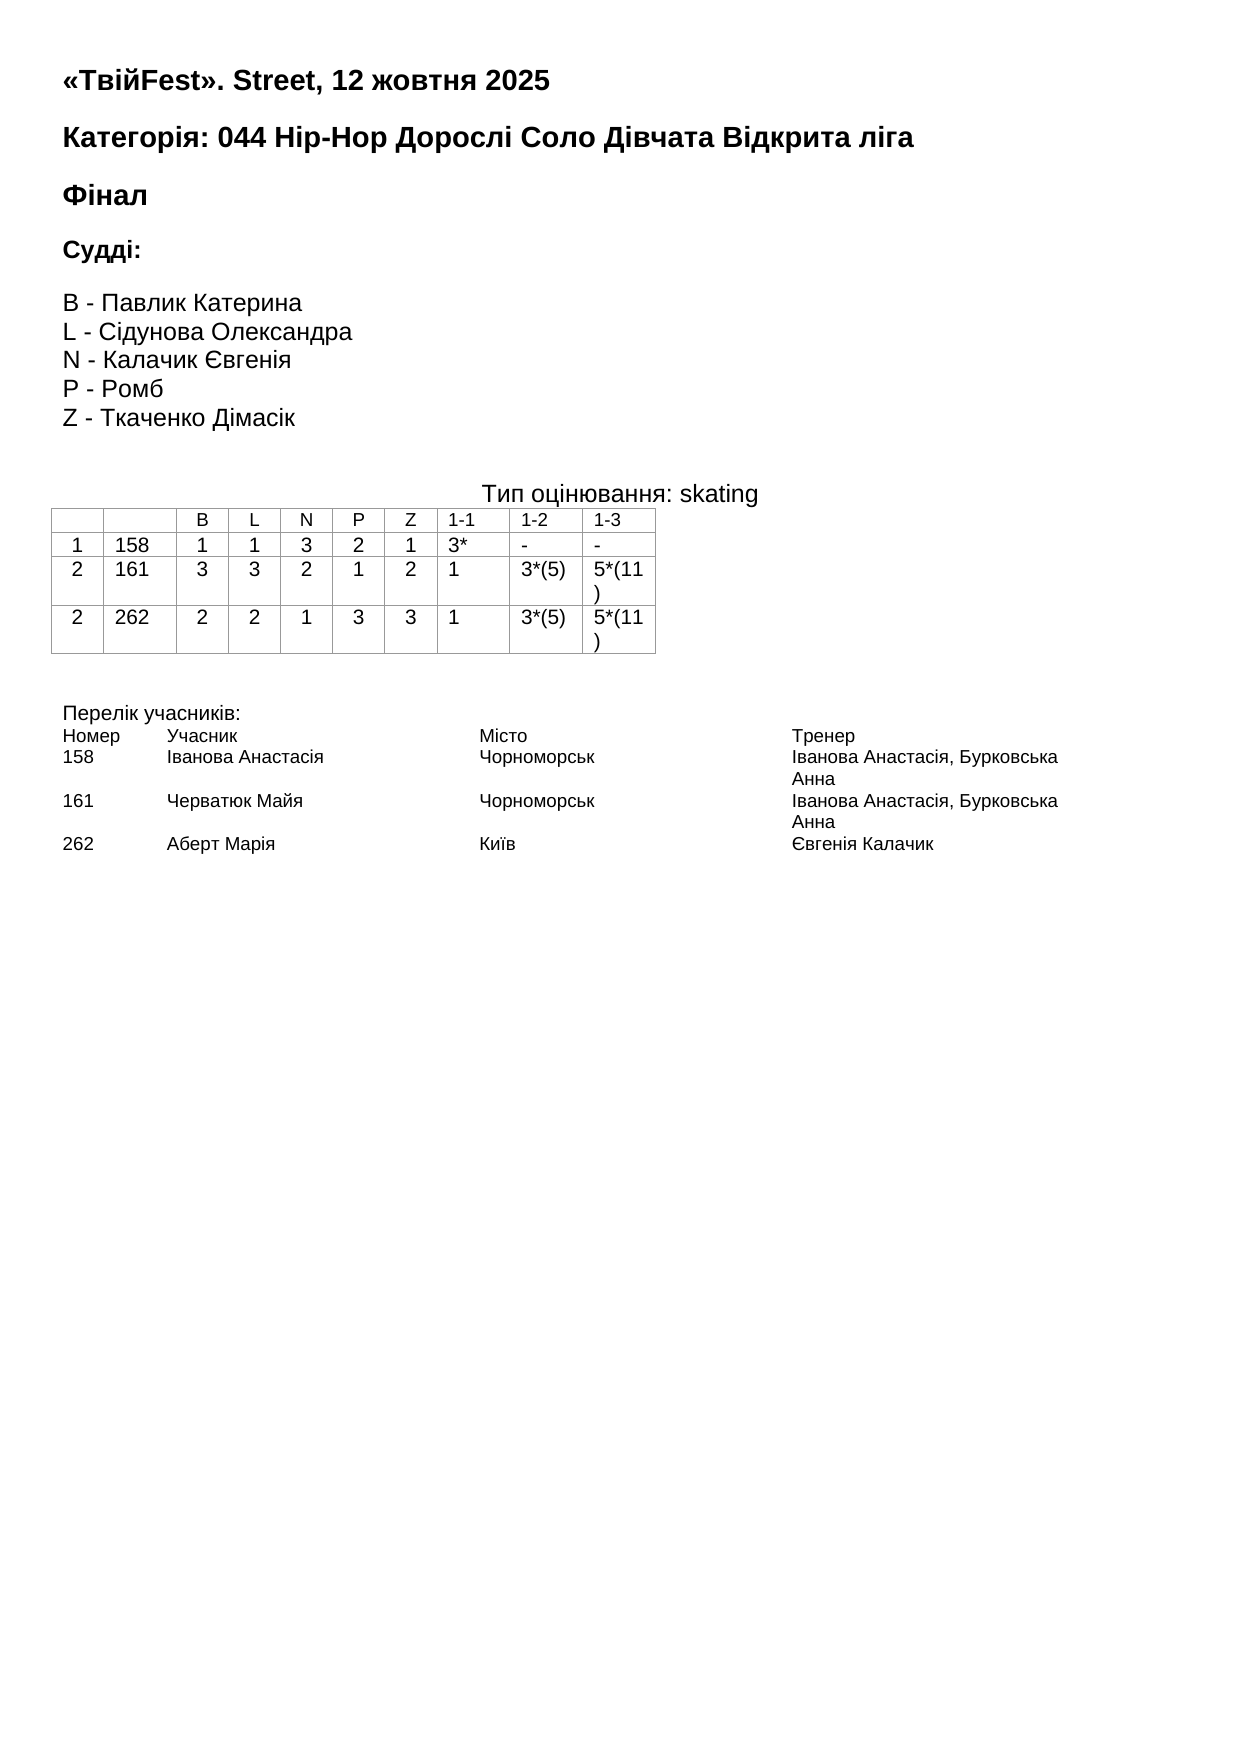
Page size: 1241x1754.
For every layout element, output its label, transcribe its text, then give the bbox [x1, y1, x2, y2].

table_cell 3 [333, 606, 384, 653]
table_cell 2 [385, 557, 437, 604]
table_cell Черватюк Майя [155, 790, 468, 833]
table_cell Іванова Анастасія, Бурковська Анна [780, 790, 1093, 833]
table_cell Іванова Анастасія [155, 746, 468, 789]
table_cell 161 [104, 557, 176, 604]
table_header [104, 509, 176, 532]
text Перелік учасників: [62, 701, 1178, 725]
list Z - Ткаченко Дімасік [62, 403, 1178, 431]
table_cell 2 [333, 533, 384, 556]
table_header L [229, 509, 280, 532]
table_cell 3 [229, 557, 280, 604]
table_cell 158 [51, 746, 155, 789]
table_header 1-2 [510, 509, 582, 532]
table_cell 161 [51, 790, 155, 833]
table_cell 1 [438, 606, 509, 653]
table_cell 3 [385, 606, 437, 653]
table_cell 1 [438, 557, 509, 604]
table_cell 3*(5) [510, 557, 582, 604]
list L - Сідунова Олександра [62, 316, 1178, 345]
table_cell 1 [177, 533, 228, 556]
table_cell 1 [281, 606, 332, 653]
table_cell 262 [104, 606, 176, 653]
text Судді: [62, 235, 1178, 264]
table_cell 3 [281, 533, 332, 556]
table_cell 3 [177, 557, 228, 604]
table_header Z [385, 509, 437, 532]
text Фінал [62, 177, 1178, 211]
table_cell 2 [177, 606, 228, 653]
table_cell Київ [468, 833, 780, 854]
table_cell 2 [52, 606, 103, 653]
table_cell 5*(11) [583, 606, 655, 653]
text Тип оцінювання: skating [62, 479, 1178, 508]
table_cell 3*(5) [510, 606, 582, 653]
list N - Калачик Євгенія [62, 345, 1178, 374]
table_cell 158 [104, 533, 176, 556]
table_cell - [583, 533, 655, 556]
list P - Ромб [62, 374, 1178, 403]
table_header [52, 509, 103, 532]
table_cell Аберт Марія [155, 833, 468, 854]
text «ТвійFest». Street, 12 жовтня 2025 [62, 62, 1178, 96]
table_header B [177, 509, 228, 532]
table_header N [281, 509, 332, 532]
table_header Місто [468, 725, 780, 746]
table_cell 2 [52, 557, 103, 604]
table_cell 262 [51, 833, 155, 854]
text Категорія: 044 Hip-Hop Дорослі Соло Дівчата Відкрита ліга [62, 120, 1178, 153]
table_cell 2 [281, 557, 332, 604]
table_cell 1 [385, 533, 437, 556]
table_cell 5*(11) [583, 557, 655, 604]
table_cell Іванова Анастасія, Бурковська Анна [780, 746, 1093, 789]
table_header 1-1 [438, 509, 509, 532]
table_header Номер [51, 725, 155, 746]
table_cell 2 [229, 606, 280, 653]
table_cell 1 [229, 533, 280, 556]
table_header P [333, 509, 384, 532]
table_header Учасник [155, 725, 468, 746]
table_cell - [510, 533, 582, 556]
table_cell 1 [333, 557, 384, 604]
table_cell Євгенія Калачик [780, 833, 1093, 854]
table_header 1-3 [583, 509, 655, 532]
table_cell 3* [438, 533, 509, 556]
list B - Павлик Катерина [62, 288, 1178, 316]
table_header Тренер [780, 725, 1093, 746]
table_cell Чорноморськ [468, 746, 780, 789]
table_cell Чорноморськ [468, 790, 780, 833]
table_cell 1 [52, 533, 103, 556]
